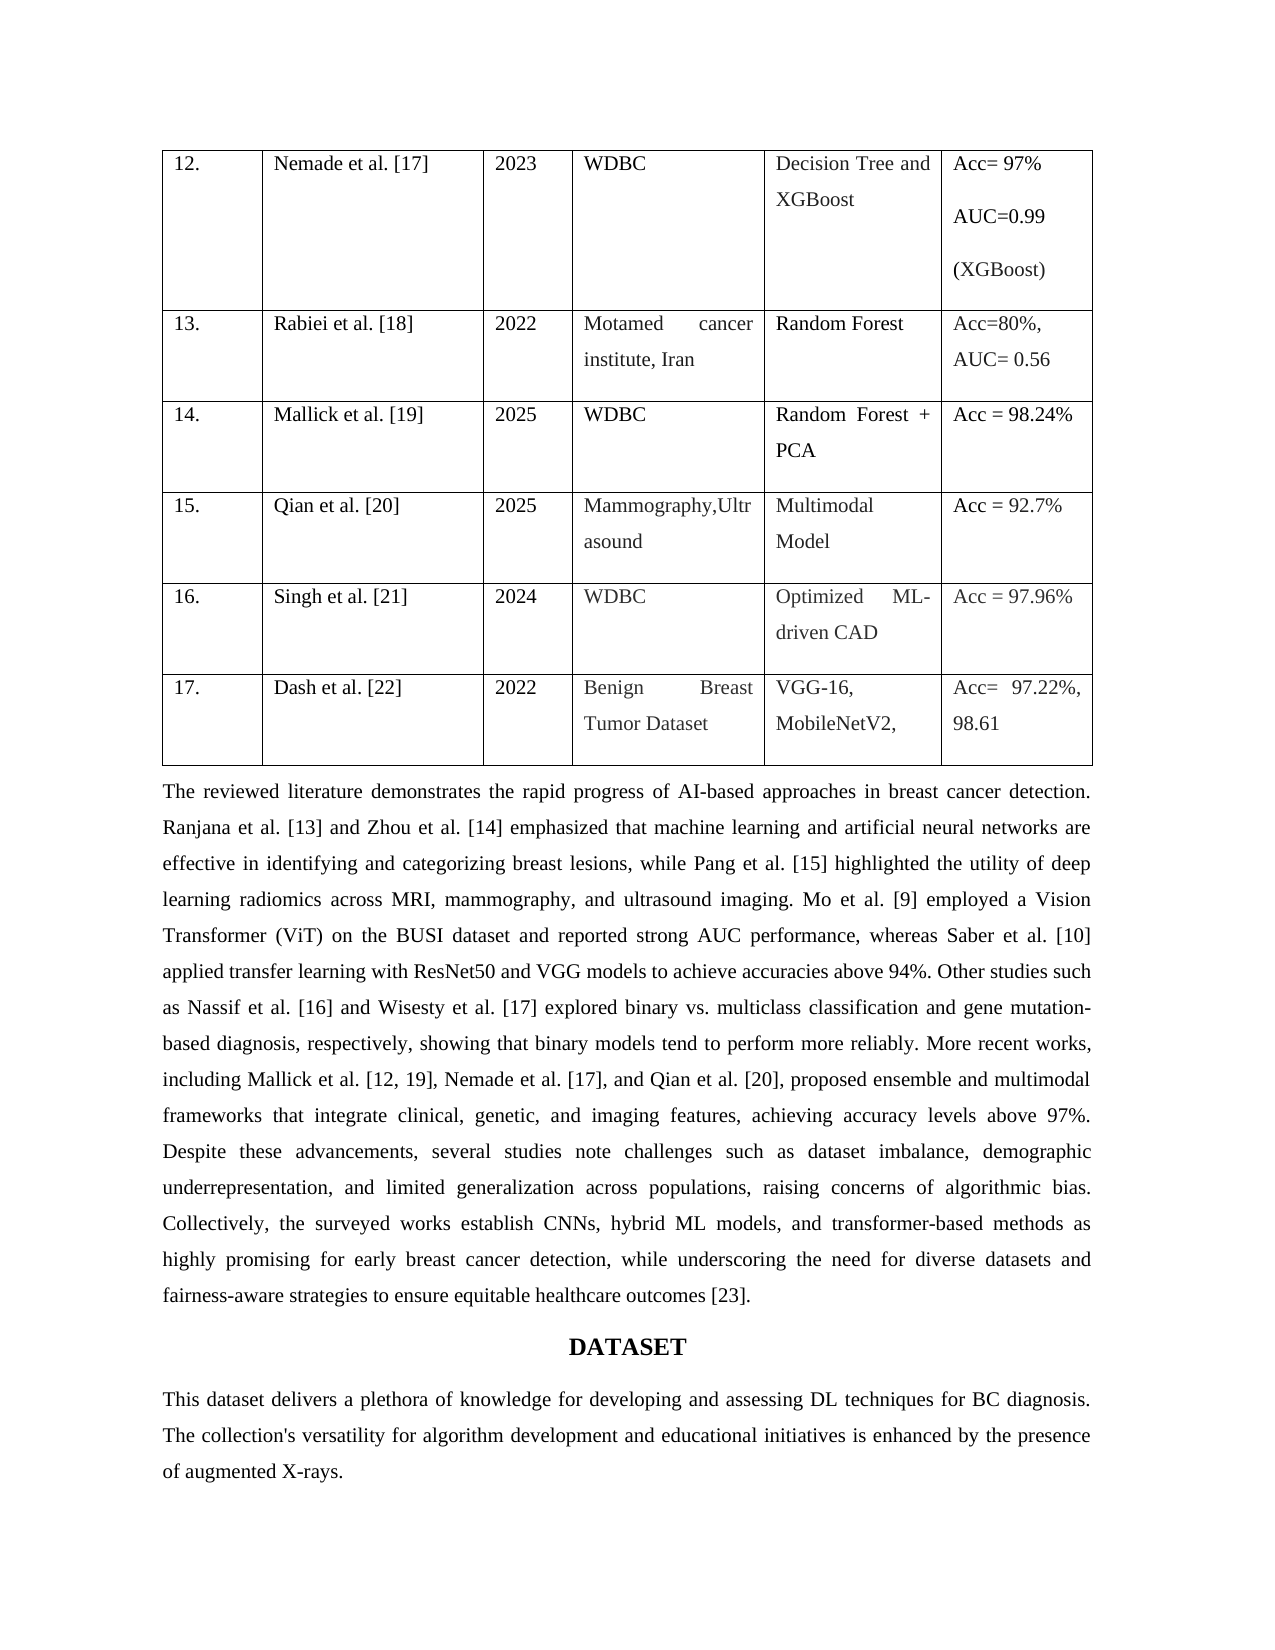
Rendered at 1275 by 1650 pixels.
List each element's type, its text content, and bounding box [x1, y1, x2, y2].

table_cell VGG-16, MobileNetV2, [765, 675, 941, 765]
text DATASET [162, 1332, 1093, 1360]
table_cell Random Forest [765, 311, 941, 401]
table_cell Acc=80%, AUC= 0.56 [942, 311, 1092, 401]
table_cell Nemade et al. [17] [263, 151, 483, 310]
table_cell Qian et al. [20] [263, 493, 483, 583]
table_cell Benign Breast Tumor Dataset [573, 675, 764, 765]
table_cell Acc= 97.22%, 98.61 [942, 675, 1092, 765]
table_cell WDBC [573, 402, 764, 492]
table_cell 13. [163, 311, 262, 401]
table_cell 2022 [484, 675, 572, 765]
table_cell 12. [163, 151, 262, 310]
table_cell 15. [163, 493, 262, 583]
table_cell Optimized ML-driven CAD [765, 584, 941, 674]
table_cell Multimodal Model [765, 493, 941, 583]
table_cell Acc = 97.96% [942, 584, 1092, 674]
table_cell Acc = 98.24% [942, 402, 1092, 492]
table_cell Mallick et al. [19] [263, 402, 483, 492]
table_cell 14. [163, 402, 262, 492]
table_cell Random Forest + PCA [765, 402, 941, 492]
text This dataset delivers a plethora of knowledge for developing and assessing DL techniques for BC diagnosis. The collection's versatility for algorithm development and educational initiatives is enhanced by the presence of augmented X-rays. [162, 1387, 1093, 1483]
table_cell Acc= 97% AUC=0.99 (XGBoost) [942, 151, 1092, 310]
table_cell Dash et al. [22] [263, 675, 483, 765]
table_cell 17. [163, 675, 262, 765]
table_cell Rabiei et al. [18] [263, 311, 483, 401]
table_cell Decision Tree and XGBoost [765, 151, 941, 310]
table_cell 2025 [484, 493, 572, 583]
table_cell 2023 [484, 151, 572, 310]
table_cell Singh et al. [21] [263, 584, 483, 674]
text The reviewed literature demonstrates the rapid progress of AI-based approaches in breast cancer detection. Ranjana et al. [13] and Zhou et al. [14] emphasized that machine learning and artificial neural networks are effective in identifying and categorizing breast lesions, while Pang et al. [15] highlighted the utility of deep learning radiomics across MRI, mammography, and ultrasound imaging. Mo et al. [9] employed a Vision Transformer (ViT) on the BUSI dataset and reported strong AUC performance, whereas Saber et al. [10] applied transfer learning with ResNet50 and VGG models to achieve accuracies above 94%. Other studies such as Nassif et al. [16] and Wisesty et al. [17] explored binary vs. multiclass classification and gene mutation-based diagnosis, respectively, showing that binary models tend to perform more reliably. More recent works, including Mallick et al. [12, 19], Nemade et al. [17], and Qian et al. [20], proposed ensemble and multimodal frameworks that integrate clinical, genetic, and imaging features, achieving accuracy levels above 97%. Despite these advancements, several studies note challenges such as dataset imbalance, demographic underrepresentation, and limited generalization across populations, raising concerns of algorithmic bias. Collectively, the surveyed works establish CNNs, hybrid ML models, and transformer-based methods as highly promising for early breast cancer detection, while underscoring the need for diverse datasets and fairness-aware strategies to ensure equitable healthcare outcomes [23]. [162, 778, 1093, 1307]
table_cell Mammography,Ultrasound [573, 493, 764, 583]
table_cell 2024 [484, 584, 572, 674]
table_cell Motamed cancer institute, Iran [573, 311, 764, 401]
table_cell WDBC [573, 151, 764, 310]
table_cell WDBC [573, 584, 764, 674]
table_cell 2025 [484, 402, 572, 492]
table_cell 16. [163, 584, 262, 674]
table_cell Acc = 92.7% [942, 493, 1092, 583]
table_cell 2022 [484, 311, 572, 401]
